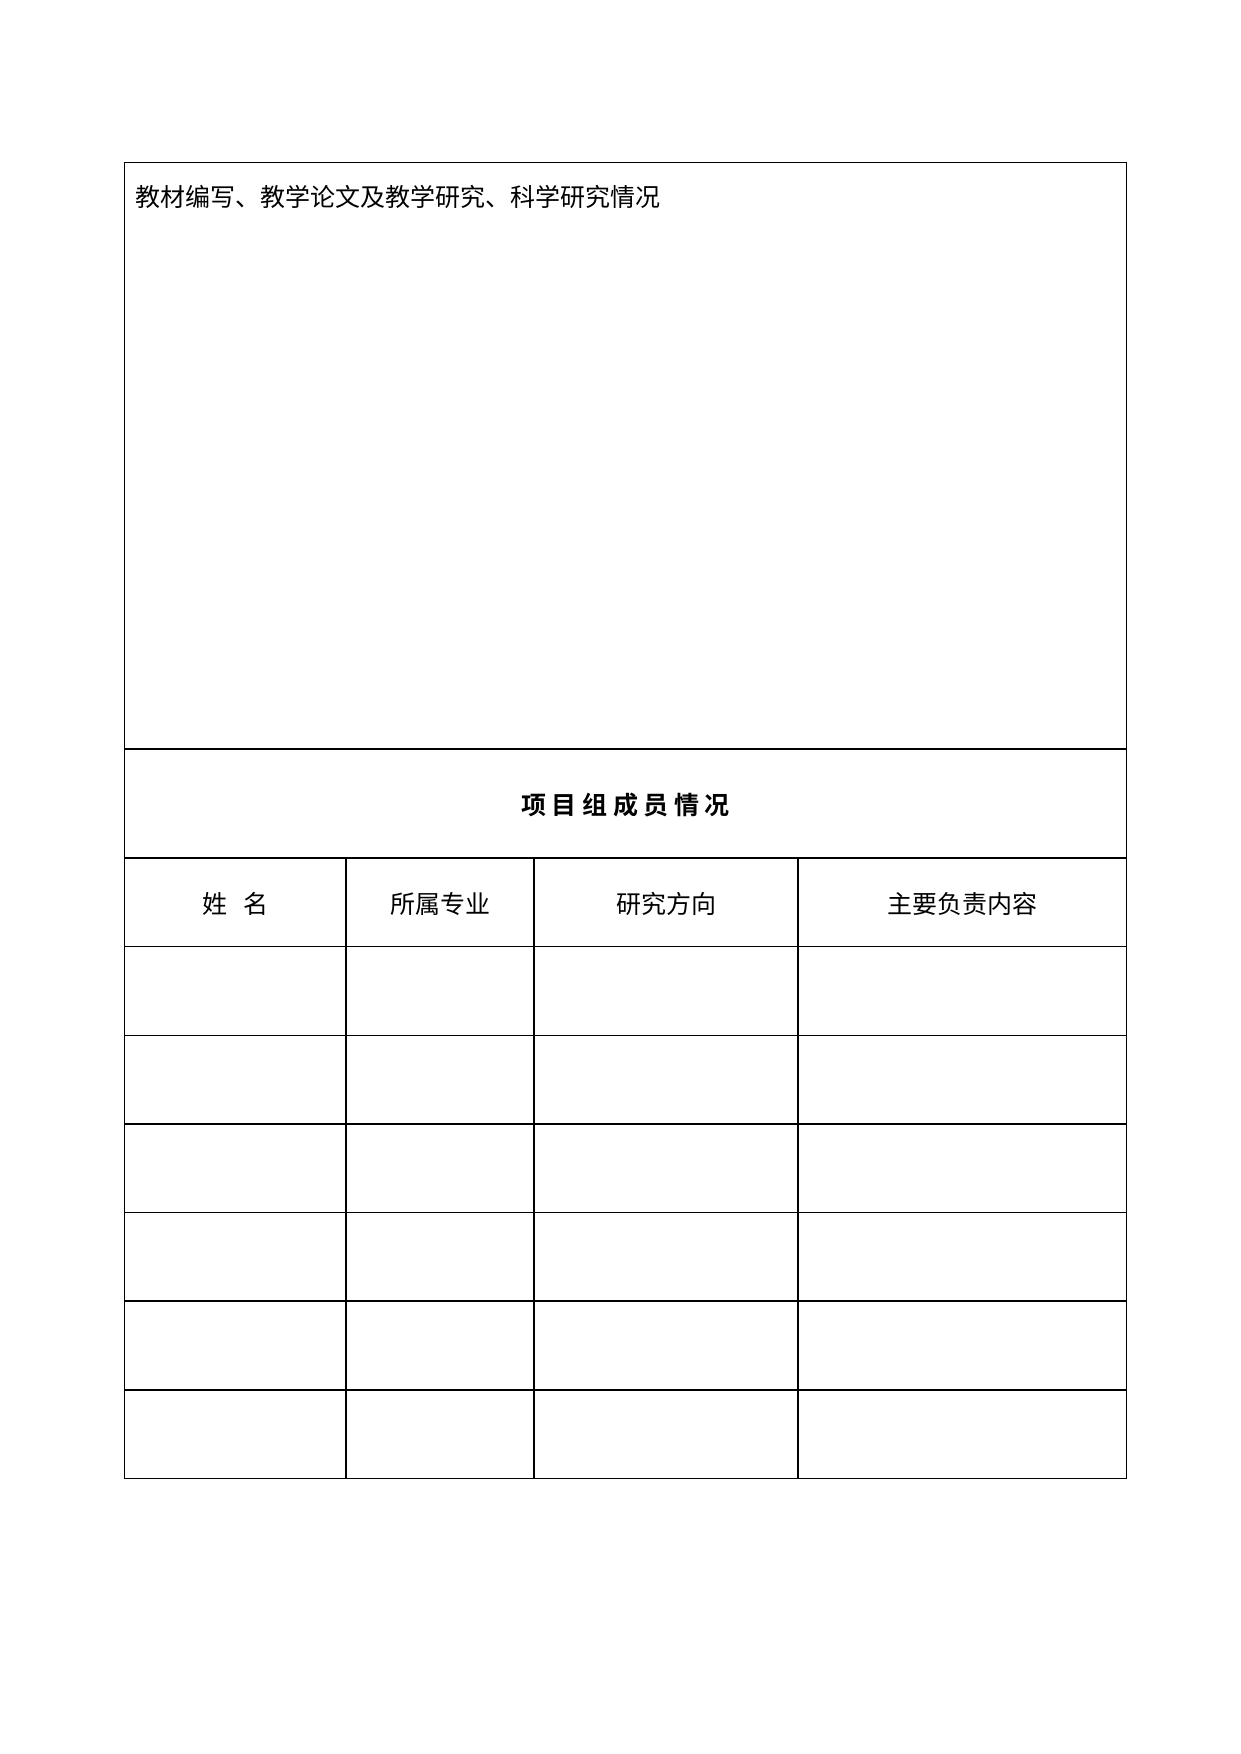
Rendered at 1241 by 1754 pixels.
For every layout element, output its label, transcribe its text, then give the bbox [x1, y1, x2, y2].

table_cell [799, 1302, 1126, 1389]
table_cell 研究方向 [535, 859, 797, 946]
table_cell 姓 名 [125, 859, 345, 946]
table_cell [535, 947, 797, 1034]
table_cell [799, 1213, 1126, 1300]
table_cell [535, 1391, 797, 1478]
table_cell [347, 1036, 533, 1123]
table_cell [347, 1391, 533, 1478]
table_cell [535, 1302, 797, 1389]
table_cell [535, 1125, 797, 1212]
table_cell 主要负责内容 [799, 859, 1126, 946]
table_cell 教材编写、教学论文及教学研究、科学研究情况 [125, 163, 1126, 748]
table_cell [535, 1213, 797, 1300]
table_cell [347, 1302, 533, 1389]
table_cell [125, 1302, 345, 1389]
table_cell [125, 1125, 345, 1212]
table_cell [125, 1213, 345, 1300]
table_cell [799, 1391, 1126, 1478]
table_cell [799, 1125, 1126, 1212]
table_cell [347, 1213, 533, 1300]
table_cell 所属专业 [347, 859, 533, 946]
table_cell [535, 1036, 797, 1123]
table_cell [799, 947, 1126, 1034]
table_cell [125, 947, 345, 1034]
table_cell 项 目 组 成 员 情 况 [125, 750, 1126, 857]
table_cell [347, 947, 533, 1034]
table_cell [347, 1125, 533, 1212]
table_cell [125, 1036, 345, 1123]
table_cell [125, 1391, 345, 1478]
table_cell [799, 1036, 1126, 1123]
